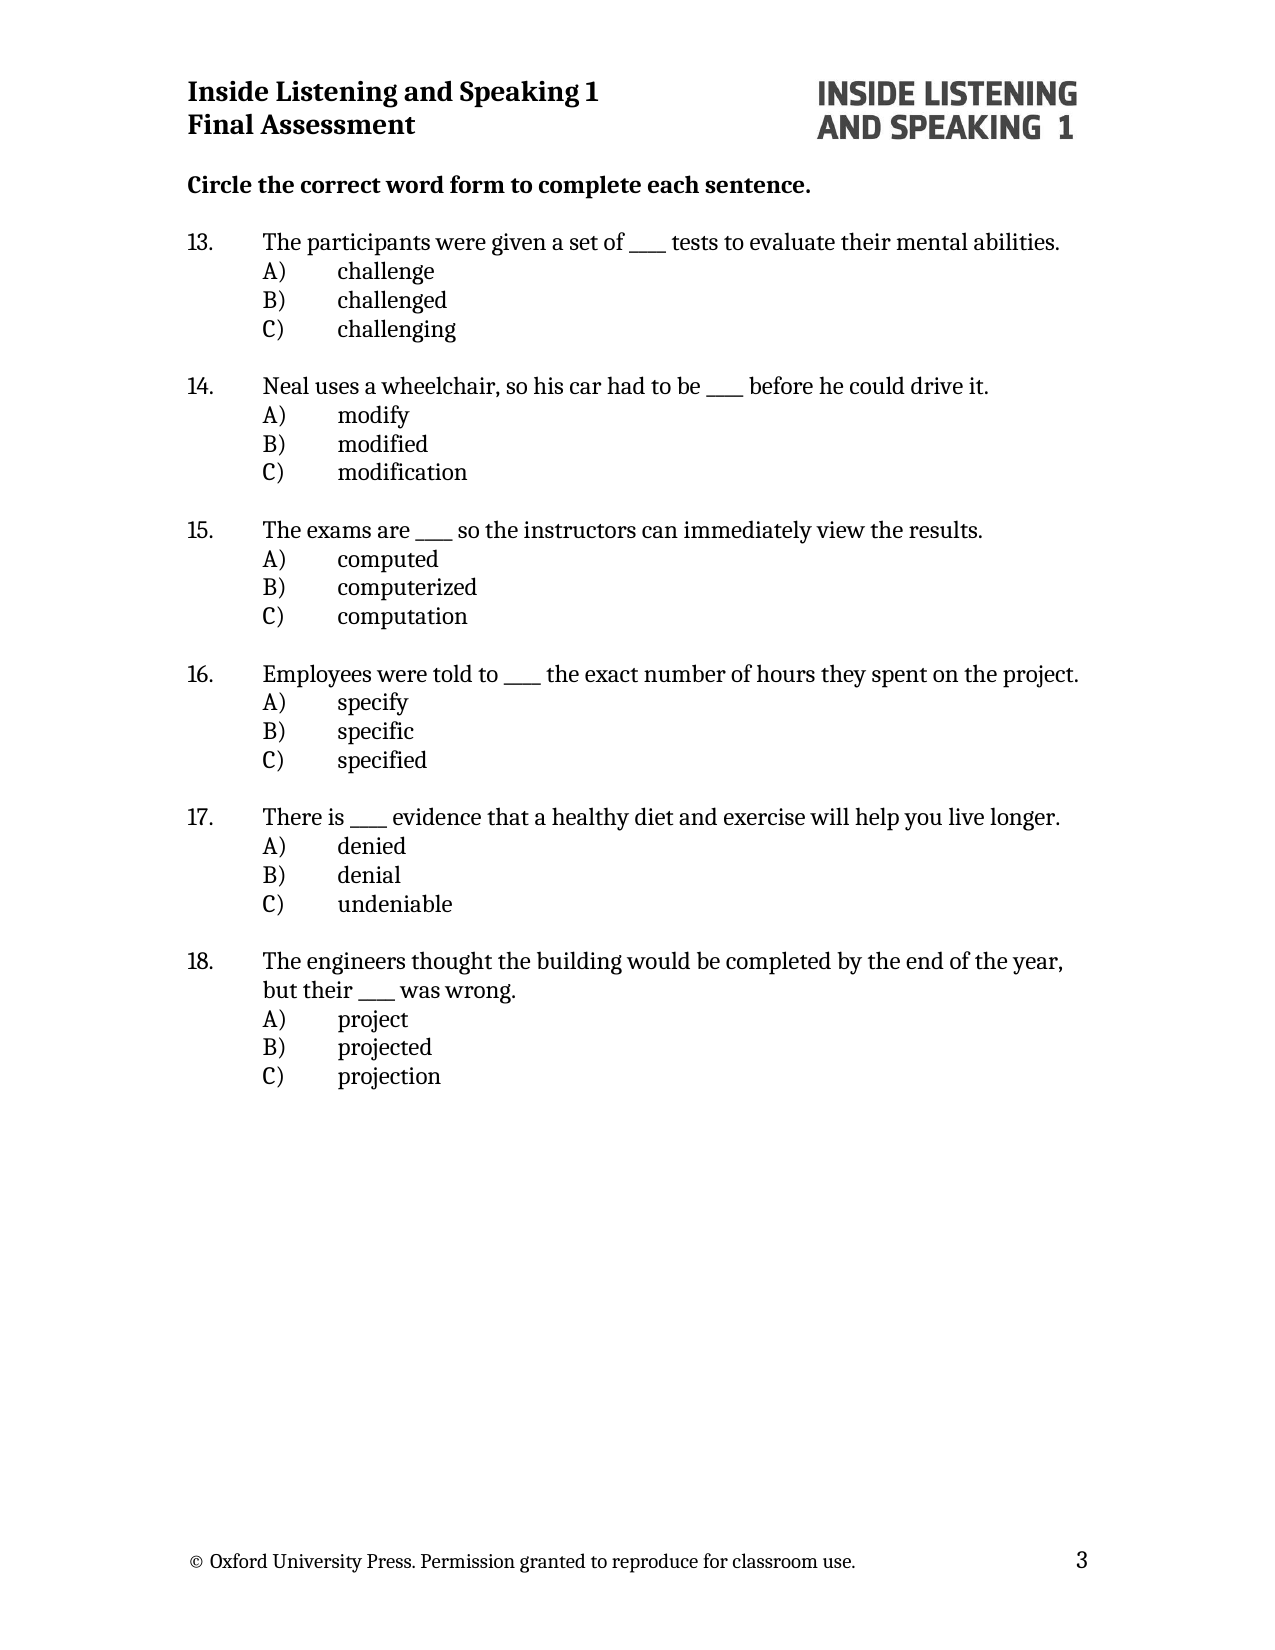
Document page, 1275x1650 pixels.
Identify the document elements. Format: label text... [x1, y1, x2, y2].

text B) denial [187, 861, 1087, 889]
text C) challenging [187, 314, 1087, 343]
text 13. The participants were given a set of ____ tests to evaluate their mental abilities. [187, 228, 1087, 257]
text A) modify [187, 401, 1087, 429]
text A) project [187, 1004, 1087, 1033]
text A) challenge [187, 257, 1087, 286]
text B) challenged [187, 286, 1087, 314]
text 15. The exams are ____ so the instructors can immediately view the results. [187, 516, 1087, 544]
text 16. Employees were told to ____ the exact number of hours they spent on the project. [187, 659, 1106, 688]
text B) computerized [187, 573, 1087, 602]
picture [806, 65, 1087, 152]
text A) specify [187, 688, 1087, 717]
text B) modified [187, 429, 1087, 458]
text 18. The engineers thought the building would be completed by the end of the year, but their ____ was wrong. [187, 947, 1087, 1004]
text C) projection [187, 1062, 1087, 1091]
text B) projected [187, 1033, 1087, 1062]
text C) modification [187, 458, 1087, 487]
text A) denied [187, 832, 1087, 861]
text 14. Neal uses a wheelchair, so his car had to be ____ before he could drive it. [187, 372, 1087, 401]
text Circle the correct word form to complete each sentence. [187, 171, 1087, 199]
text A) computed [187, 544, 1087, 573]
text C) specified [187, 746, 1087, 774]
text 17. There is ____ evidence that a healthy diet and exercise will help you live longer. [187, 803, 1087, 832]
text C) computation [187, 602, 1087, 631]
text C) undeniable [187, 889, 1087, 918]
text B) specific [187, 717, 1087, 746]
